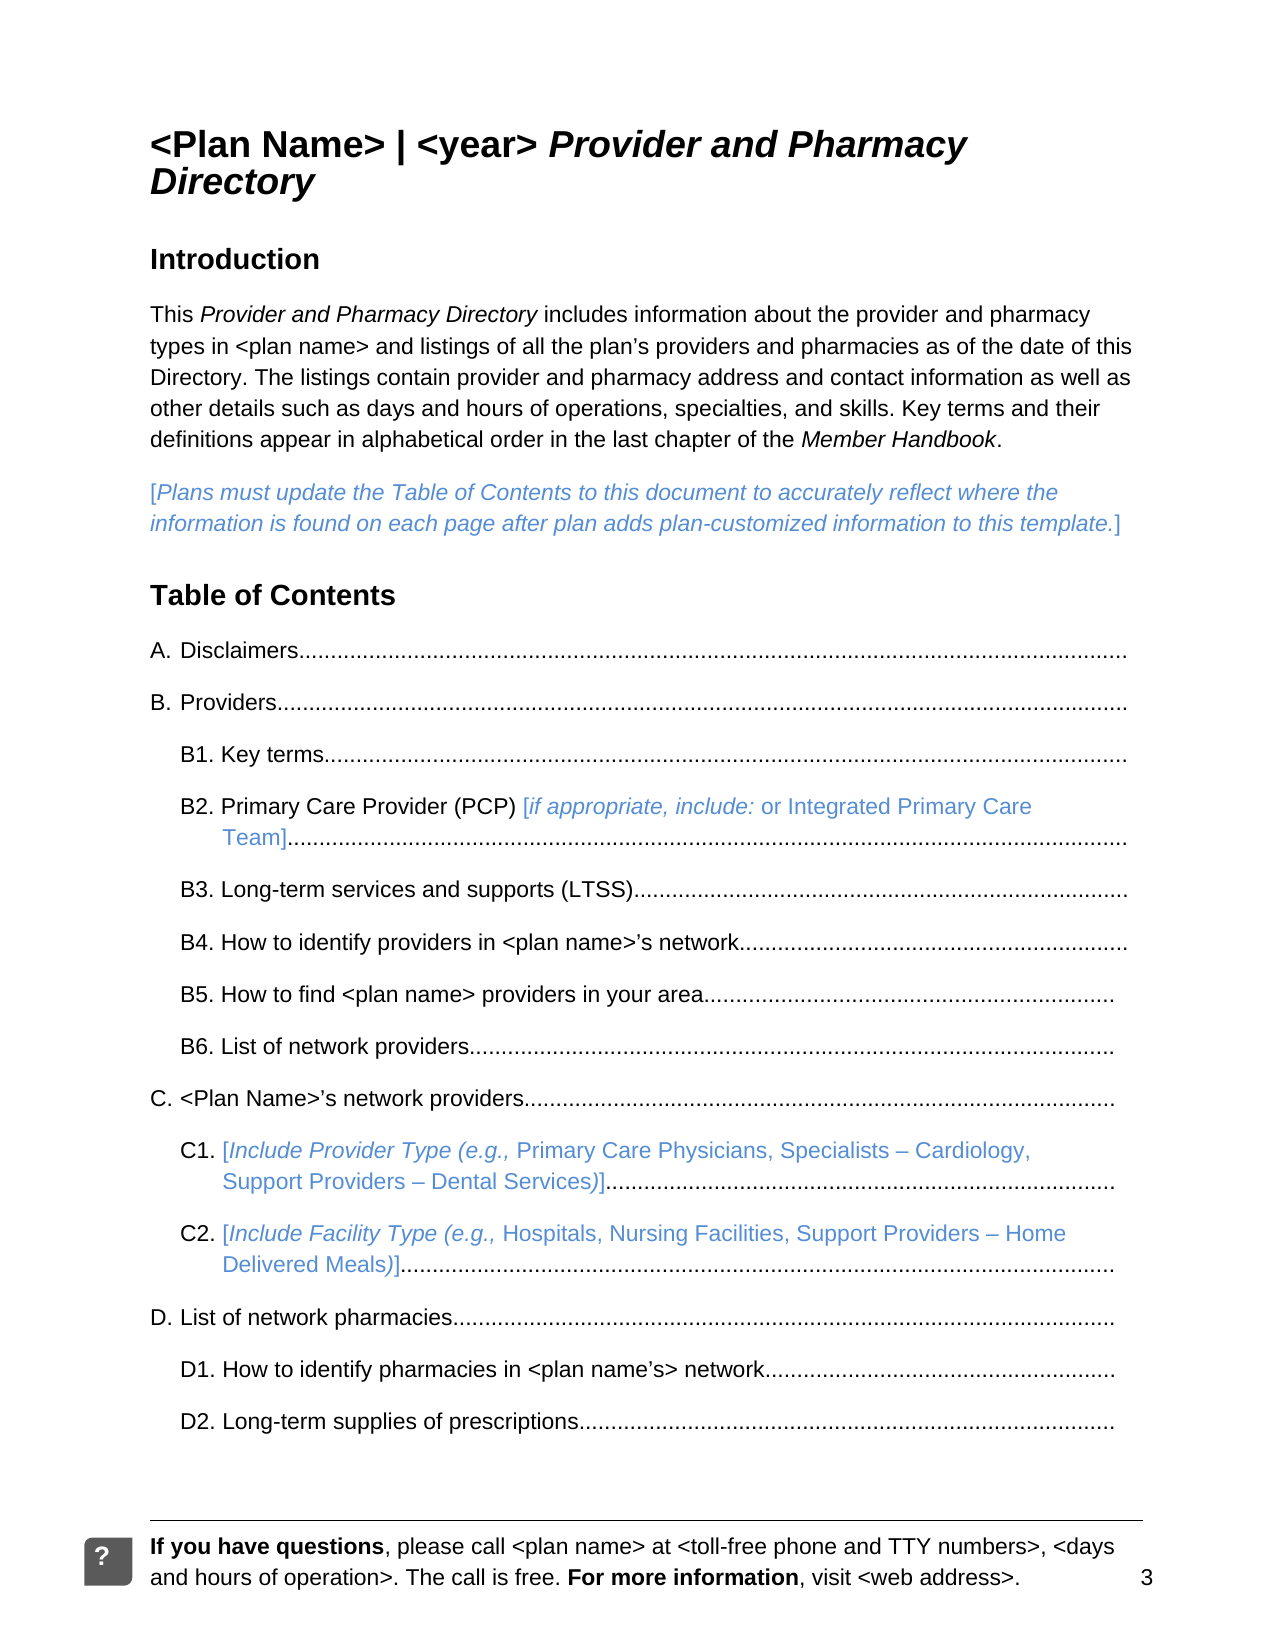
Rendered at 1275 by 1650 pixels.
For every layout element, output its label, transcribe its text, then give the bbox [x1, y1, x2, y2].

text Introduction [150, 239, 1143, 277]
title This Provider and Pharmacy Directory includes information about the provider and pharmacy types in <plan name> and listings of all the plan’s providers and pharmacies as of the date of this Directory. The listings contain provider and pharmacy address and contact information as well as other details such as days and hours of operations, specialties, and skills. Key terms and their definitions appear in alphabetical order in the last chapter of the Member Handbook. [150, 298, 1143, 454]
text [Plans must update the Table of Contents to this document to accurately reflect where the information is found on each page after plan adds plan-customized information to this template.] [150, 475, 1143, 537]
text <Plan Name> | <year> Provider and Pharmacy Directory [150, 127, 1143, 202]
